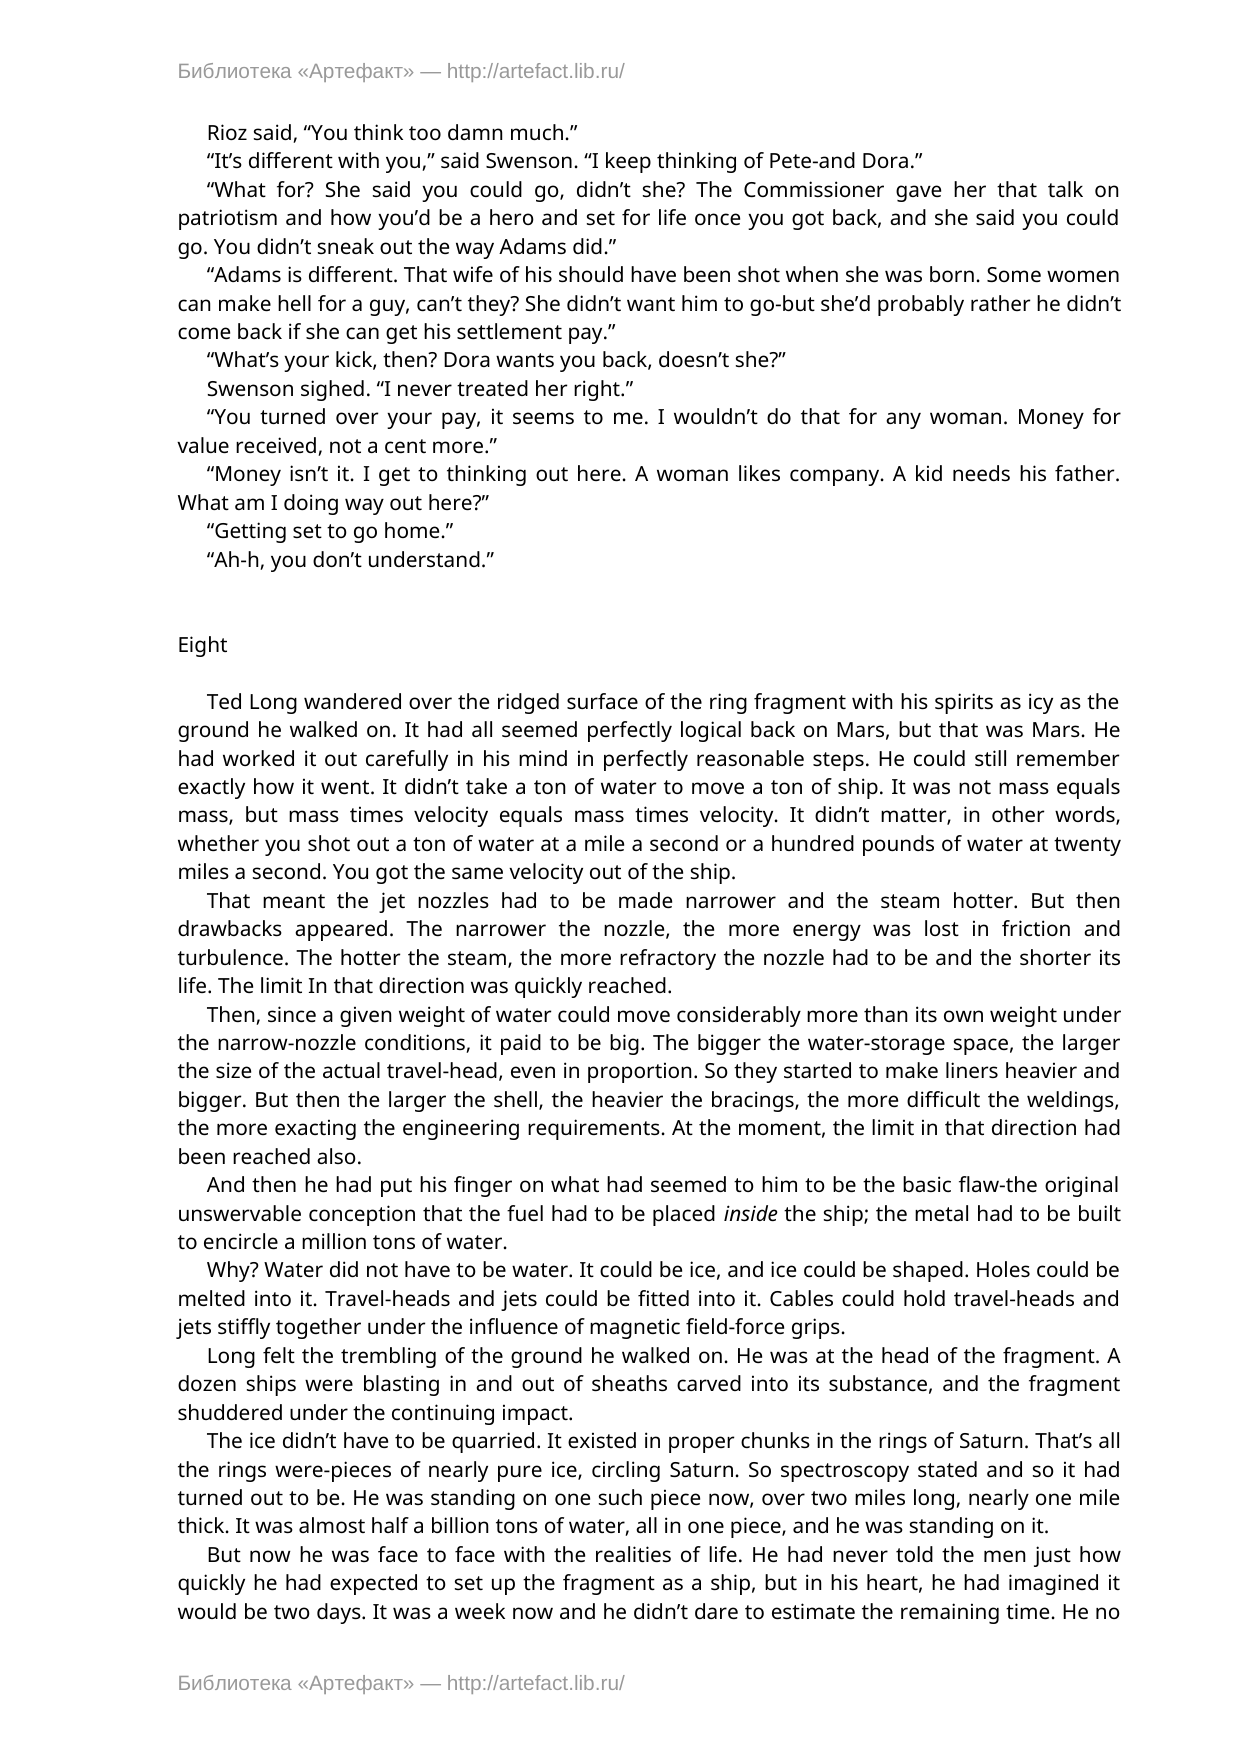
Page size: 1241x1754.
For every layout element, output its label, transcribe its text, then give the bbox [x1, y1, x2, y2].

text That meant the jet nozzles had to be made narrower and the steam hotter. But then drawbacks appeared. The narrower the nozzle, the more energy was lost in friction and turbulence. The hotter the steam, the more refractory the nozzle had to be and the shorter its life. The limit In that direction was quickly reached. [177, 886, 1122, 1000]
text “You turned over your pay, it seems to me. I wouldn’t do that for any woman. Money for value received, not a cent more.” [177, 402, 1122, 459]
text Swenson sighed. “I never treated her right.” [177, 374, 1122, 402]
text Rioz said, “You think too damn much.” [177, 118, 1122, 147]
text “Getting set to go home.” [177, 516, 1122, 545]
text “Adams is different. That wife of his should have been shot when she was born. Some women can make hell for a guy, can’t they? She didn’t want him to go-but she’d probably rather he didn’t come back if she can get his settlement pay.” [177, 260, 1122, 346]
text And then he had put his finger on what had seemed to him to be the basic flaw-the original unswervable conception that the fuel had to be placed inside the ship; the metal had to be built to encircle a million tons of water. [177, 1170, 1122, 1256]
text “It’s different with you,” said Swenson. “I keep thinking of Pete-and Dora.” [177, 147, 1122, 175]
subtitle Eight [177, 630, 1122, 658]
text Then, since a given weight of water could move considerably more than its own weight under the narrow-nozzle conditions, it paid to be big. The bigger the water-storage space, the larger the size of the actual travel-head, even in proportion. So they started to make liners heavier and bigger. But then the larger the shell, the heavier the bracings, the more difficult the weldings, the more exacting the engineering requirements. At the moment, the limit in that direction had been reached also. [177, 1000, 1122, 1170]
text Long felt the trembling of the ground he walked on. He was at the head of the fragment. A dozen ships were blasting in and out of sheaths carved into its substance, and the fragment shuddered under the continuing impact. [177, 1341, 1122, 1426]
text “Ah-h, you don’t understand.” [177, 545, 1122, 573]
text “What for? She said you could go, didn’t she? The Commissioner gave her that talk on patriotism and how you’d be a hero and set for life once you got back, and she said you could go. You didn’t sneak out the way Adams did.” [177, 175, 1122, 260]
text Why? Water did not have to be water. It could be ice, and ice could be shaped. Holes could be melted into it. Travel-heads and jets could be fitted into it. Cables could hold travel-heads and jets stiffly together under the influence of magnetic field-force grips. [177, 1256, 1122, 1341]
text “Money isn’t it. I get to thinking out here. A woman likes company. A kid needs his father. What am I doing way out here?” [177, 459, 1122, 516]
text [177, 1540, 1122, 1625]
text “What’s your kick, then? Dora wants you back, doesn’t she?” [177, 346, 1122, 374]
text Ted Long wandered over the ridged surface of the ring fragment with his spirits as icy as the ground he walked on. It had all seemed perfectly logical back on Mars, but that was Mars. He had worked it out carefully in his mind in perfectly reasonable steps. He could still remember exactly how it went. It didn’t take a ton of water to move a ton of ship. It was not mass equals mass, but mass times velocity equals mass times velocity. It didn’t matter, in other words, whether you shot out a ton of water at a mile a second or a hundred pounds of water at twenty miles a second. You got the same velocity out of the ship. [177, 687, 1122, 886]
text The ice didn’t have to be quarried. It existed in proper chunks in the rings of Saturn. That’s all the rings were-pieces of nearly pure ice, circling Saturn. So spectroscopy stated and so it had turned out to be. He was standing on one such piece now, over two miles long, nearly one mile thick. It was almost half a billion tons of water, all in one piece, and he was standing on it. [177, 1426, 1122, 1540]
